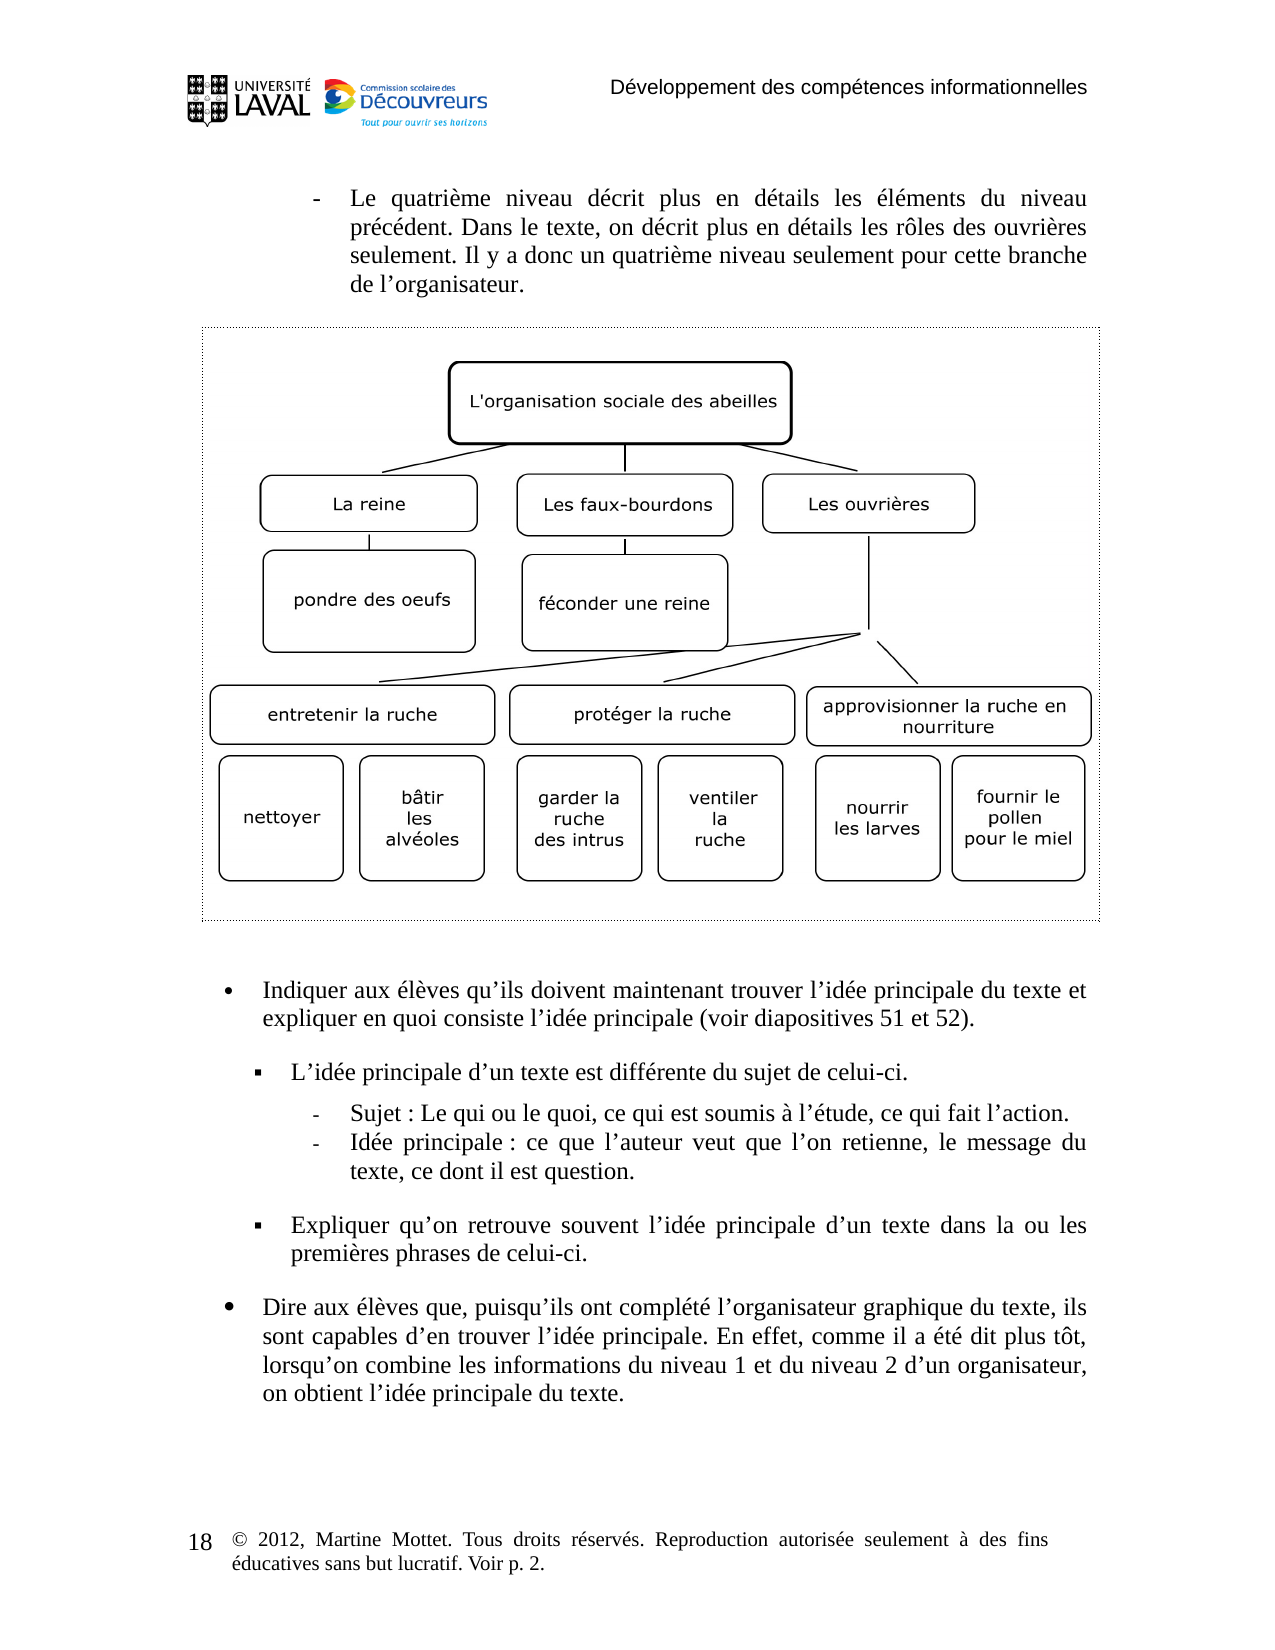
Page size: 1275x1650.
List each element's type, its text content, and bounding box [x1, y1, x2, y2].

text L’idée principale d’un texte est différente du sujet de celui-ci. [253, 1057, 1088, 1086]
picture [324, 79, 487, 127]
text Expliquer qu’on retrouve souvent l’idée principale d’un texte dans la ou les premières phrases de celui-ci. [253, 1210, 1088, 1267]
picture [187, 75, 311, 127]
text Dire aux élèves que, puisqu’ils ont complété l’organisateur graphique du texte, ils sont capables d’en trouver l’idée principale. En effet, comme il a été dit plus tôt, lorsqu’on combine les informations du niveau 1 et du niveau 2 d’un organisateur, on obtient l’idée principale du texte. [225, 1292, 1088, 1407]
text Idée principale : ce que l’auteur veut que l’on retienne, le message du texte, ce dont il est question. [312, 1127, 1088, 1185]
table_header [202, 327, 1099, 920]
text Sujet : Le qui ou le quoi, ce qui est soumis à l’étude, ce qui fait l’action. [312, 1098, 1088, 1127]
picture [208, 361, 1094, 884]
text Le quatrième niveau décrit plus en détails les éléments du niveau précédent. Dans le texte, on décrit plus en détails les rôles des ouvrières seulement. Il y a donc un quatrième niveau seulement pour cette branche de l’organisateur. [312, 183, 1088, 298]
text Indiquer aux élèves qu’ils doivent maintenant trouver l’idée principale du texte et expliquer en quoi consiste l’idée principale (voir diapositives 51 et 52). [225, 975, 1088, 1032]
